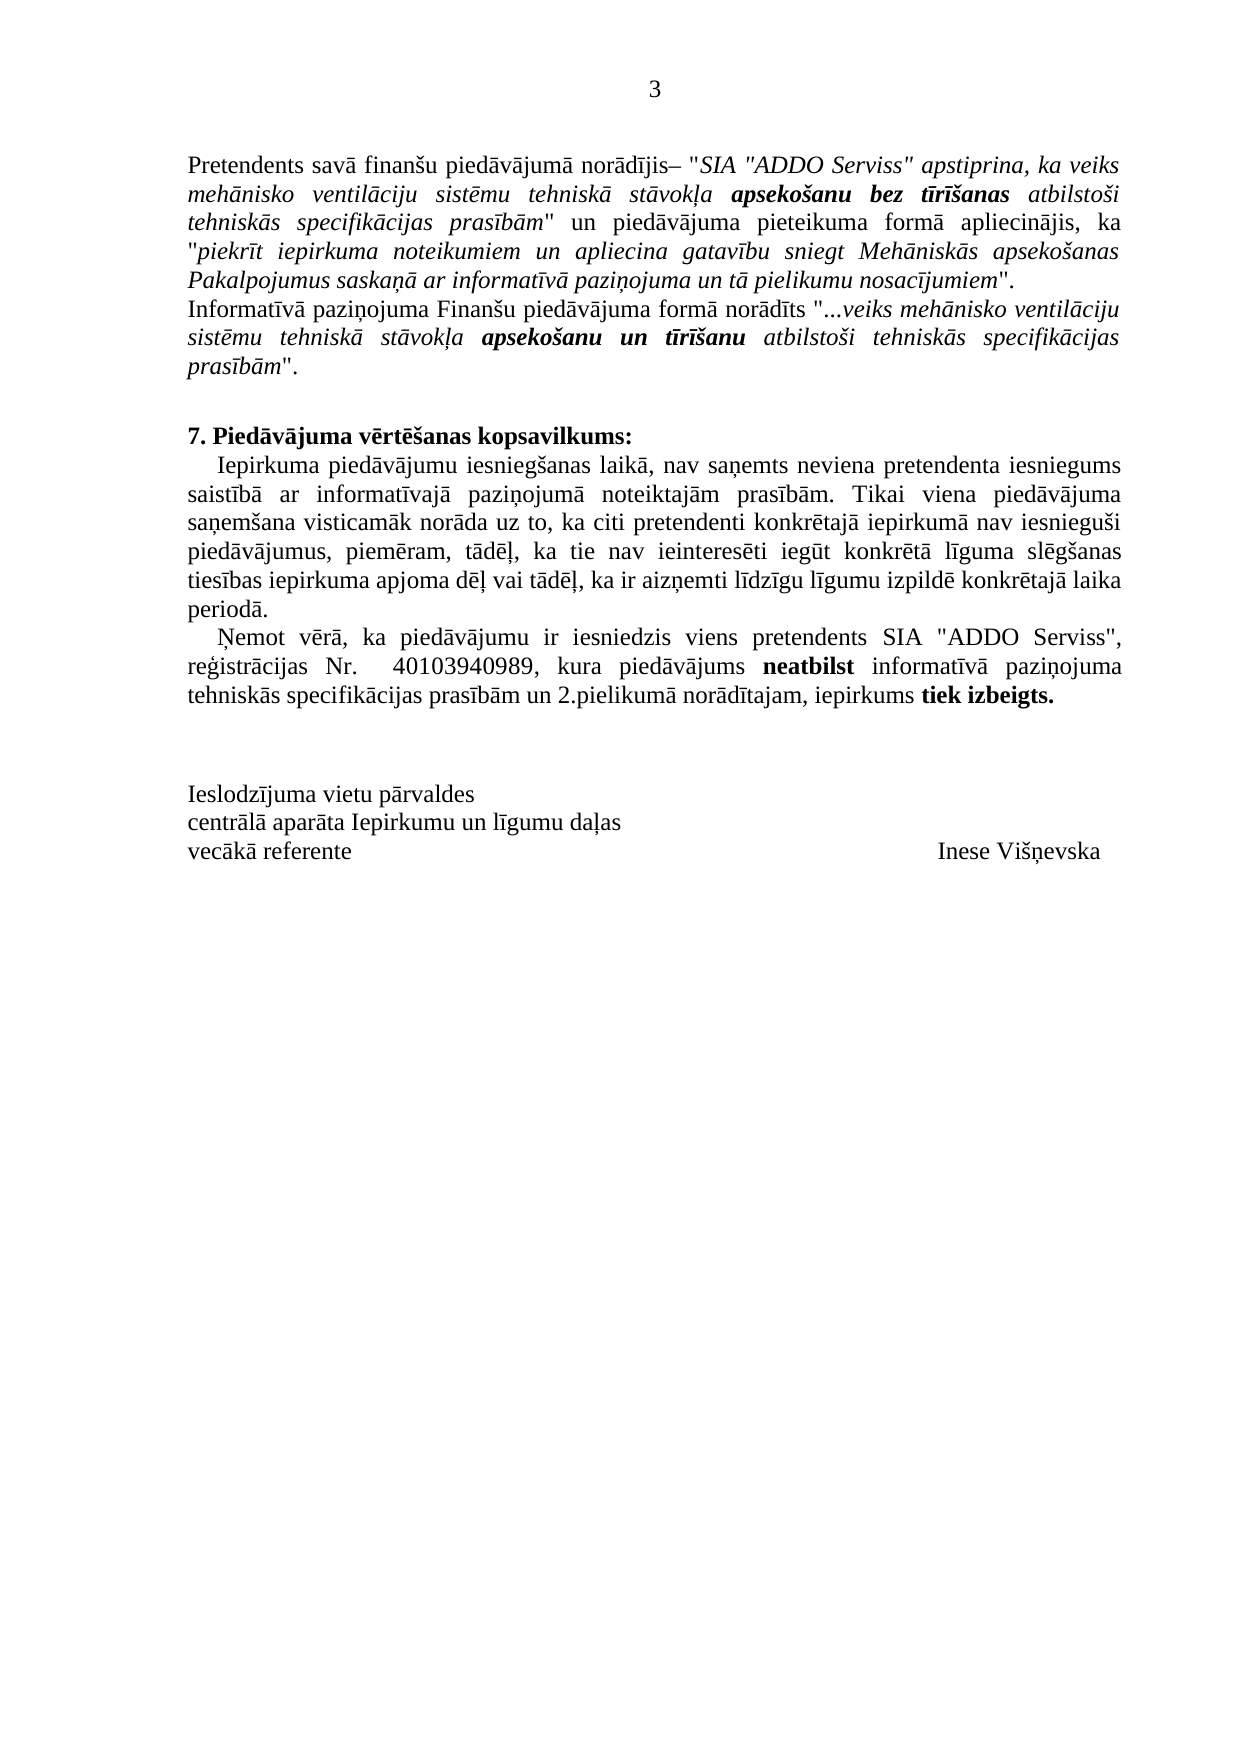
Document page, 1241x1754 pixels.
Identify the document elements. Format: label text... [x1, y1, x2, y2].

text Pretendents savā finanšu piedāvājumā norādījis– "SIA "ADDO Serviss" apstiprina, ka veiks mehānisko ventilāciju sistēmu tehniskā stāvokļa apsekošanu bez tīrīšanas atbilstoši tehniskās specifikācijas prasībām" un piedāvājuma pieteikuma formā apliecinājis, ka "piekrīt iepirkuma noteikumiem un apliecina gatavību sniegt Mehāniskās apsekošanas Pakalpojumus saskaņā ar informatīvā paziņojuma un tā pielikumu nosacījumiem". [187, 150, 1122, 294]
text centrālā aparāta Iepirkumu un līgumu daļas [187, 807, 1122, 836]
text 7. Piedāvājuma vērtēšanas kopsavilkums: [187, 421, 1122, 450]
list Iepirkuma piedāvājumu iesniegšanas laikā, nav saņemts neviena pretendenta iesniegums saistībā ar informatīvajā paziņojumā noteiktajām prasībām. Tikai viena piedāvājuma saņemšana visticamāk norāda uz to, ka citi pretendenti konkrētajā iepirkumā nav iesnieguši piedāvājumus, piemēram, tādēļ, ka tie nav ieinteresēti iegūt konkrētā līguma slēgšanas tiesības iepirkuma apjoma dēļ vai tādēļ, ka ir aizņemti līdzīgu līgumu izpildē konkrētajā laika periodā. [187, 450, 1122, 622]
text vecākā referente Inese Višņevska [187, 836, 1122, 865]
text Informatīvā paziņojuma Finanšu piedāvājuma formā norādīts "...veiks mehānisko ventilāciju sistēmu tehniskā stāvokļa apsekošanu un tīrīšanu atbilstoši tehniskās specifikācijas prasībām". [187, 294, 1122, 380]
text Ņemot vērā, ka piedāvājumu ir iesniedzis viens pretendents SIA "ADDO Serviss", reģistrācijas Nr. 40103940989, kura piedāvājums neatbilst informatīvā paziņojuma tehniskās specifikācijas prasībām un 2.pielikumā norādītajam, iepirkums tiek izbeigts. [187, 622, 1122, 709]
text Ieslodzījuma vietu pārvaldes [187, 779, 1122, 807]
